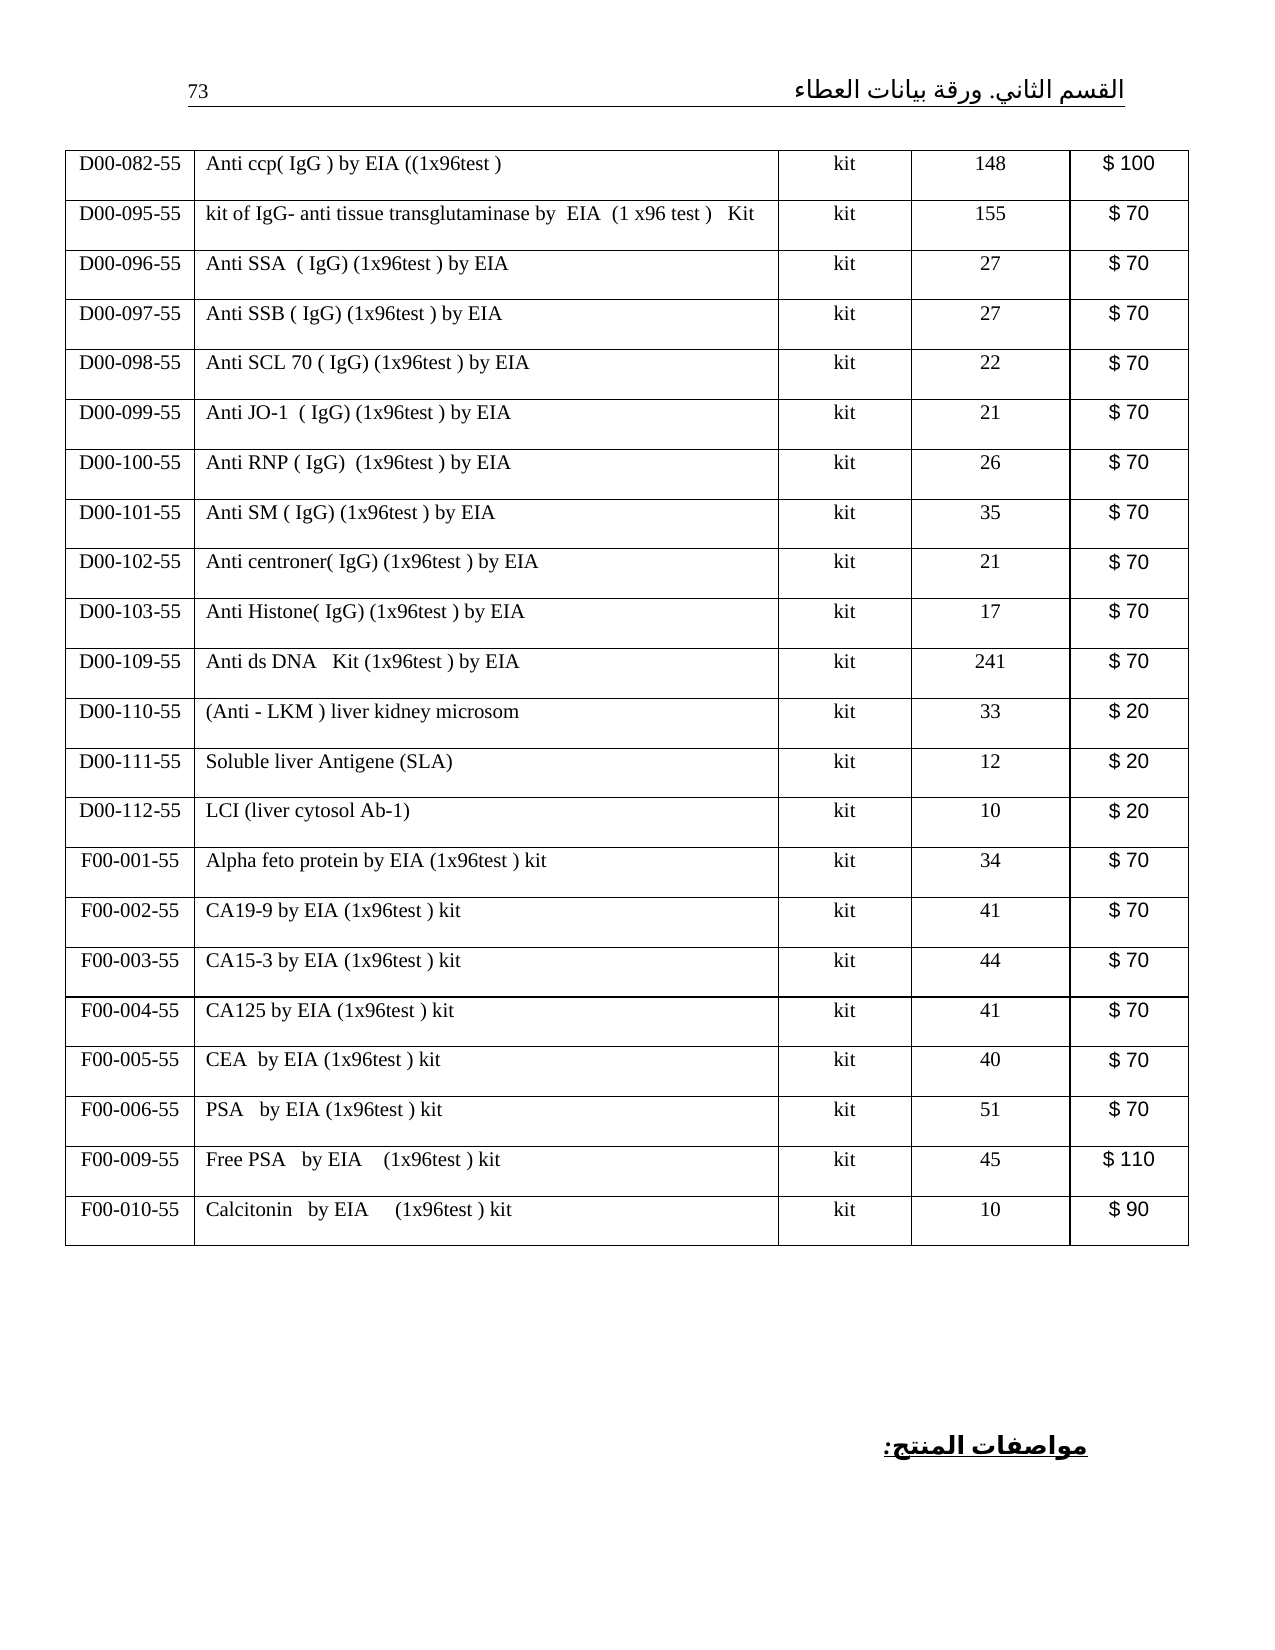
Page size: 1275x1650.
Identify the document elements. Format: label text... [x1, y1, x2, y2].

table_cell 55-D00-099 [66, 400, 194, 449]
table_cell 148 [912, 151, 1069, 200]
table_cell 55-D00-098 [66, 350, 194, 399]
table_cell Anti RNP ( IgG) (1x96test ) by EIA [195, 450, 778, 498]
table_cell kit [779, 151, 911, 200]
table_cell CA19-9 by EIA (1x96test ) kit [195, 898, 778, 947]
table_cell Anti SCL 70 ( IgG) (1x96test ) by EIA [195, 350, 778, 399]
table_cell kit [779, 699, 911, 747]
table_cell kit [779, 898, 911, 947]
table_cell Anti SSB ( IgG) (1x96test ) by EIA [195, 300, 778, 349]
table_cell 55-D00-097 [66, 300, 194, 349]
table_cell 55-D00-111 [66, 749, 194, 797]
table_cell 70 $ [1071, 599, 1188, 648]
table_cell kit [779, 599, 911, 648]
text مواصفات المنتج: [187, 1431, 1087, 1459]
table_cell kit [779, 798, 911, 847]
table_cell 70 $ [1071, 898, 1188, 947]
table_cell kit [779, 1047, 911, 1096]
table_cell kit [779, 500, 911, 548]
table_cell 55-F00-006 [66, 1097, 194, 1146]
table_cell 21 [912, 549, 1069, 598]
table_cell 26 [912, 450, 1069, 498]
table_cell 155 [912, 201, 1069, 249]
table_cell kit [779, 450, 911, 498]
table_cell 70 $ [1071, 549, 1188, 598]
table_cell 55-D00-109 [66, 649, 194, 698]
table_cell kit [779, 350, 911, 399]
table_cell Anti Histone( IgG) (1x96test ) by EIA [195, 599, 778, 648]
table_cell 70 $ [1071, 450, 1188, 498]
table_cell 20 $ [1071, 749, 1188, 797]
table_cell Anti centroner( IgG) (1x96test ) by EIA [195, 549, 778, 598]
table_cell 70 $ [1071, 400, 1188, 449]
table_cell kit [779, 998, 911, 1046]
table_cell kit [779, 251, 911, 299]
table_cell 27 [912, 251, 1069, 299]
table_cell kit [779, 300, 911, 349]
table_cell 110 $ [1071, 1147, 1188, 1196]
table_cell 55-D00-110 [66, 699, 194, 747]
table_cell 70 $ [1071, 1047, 1188, 1096]
table_cell (Anti - LKM ) liver kidney microsom [195, 699, 778, 747]
table_cell Anti ds DNA Kit (1x96test ) by EIA [195, 649, 778, 698]
table_cell 55-F00-003 [66, 948, 194, 996]
table_cell kit [779, 948, 911, 996]
table_cell 51 [912, 1097, 1069, 1146]
table_cell 20 $ [1071, 798, 1188, 847]
table_cell 70 $ [1071, 848, 1188, 897]
table_cell 55-D00-100 [66, 450, 194, 498]
table_cell kit [779, 848, 911, 897]
table_cell 55-D00-112 [66, 798, 194, 847]
table_cell 55-F00-009 [66, 1147, 194, 1196]
table_cell 55-F00-010 [66, 1197, 194, 1245]
table_cell 55-D00-102 [66, 549, 194, 598]
table_cell 35 [912, 500, 1069, 548]
table_cell 241 [912, 649, 1069, 698]
table_cell Free PSA by EIA (1x96test ) kit [195, 1147, 778, 1196]
table_cell 45 [912, 1147, 1069, 1196]
table_cell 27 [912, 300, 1069, 349]
table_cell kit of IgG- anti tissue transglutaminase by EIA (1 x96 test ) Kit [195, 201, 778, 249]
table_cell 40 [912, 1047, 1069, 1096]
table_cell Anti SSA ( IgG) (1x96test ) by EIA [195, 251, 778, 299]
table_cell 70 $ [1071, 649, 1188, 698]
table_cell kit [779, 201, 911, 249]
table_cell 34 [912, 848, 1069, 897]
table_cell 22 [912, 350, 1069, 399]
table_cell 70 $ [1071, 350, 1188, 399]
table_cell Alpha feto protein by EIA (1x96test ) kit [195, 848, 778, 897]
table_cell Anti SM ( IgG) (1x96test ) by EIA [195, 500, 778, 548]
table_cell kit [779, 1097, 911, 1146]
table_cell 100 $ [1071, 151, 1188, 200]
table_cell 70 $ [1071, 1097, 1188, 1146]
table_cell 21 [912, 400, 1069, 449]
table_cell 55-D00-082 [66, 151, 194, 200]
table_cell CA15-3 by EIA (1x96test ) kit [195, 948, 778, 996]
table_cell Calcitonin by EIA (1x96test ) kit [195, 1197, 778, 1245]
table_cell 55-D00-095 [66, 201, 194, 249]
table_cell kit [779, 649, 911, 698]
table_cell 20 $ [1071, 699, 1188, 747]
table_cell kit [779, 1197, 911, 1245]
table_cell 33 [912, 699, 1069, 747]
table_cell 90 $ [1071, 1197, 1188, 1245]
table_cell 70 $ [1071, 251, 1188, 299]
table_cell kit [779, 749, 911, 797]
table_cell Anti JO-1 ( IgG) (1x96test ) by EIA [195, 400, 778, 449]
table_cell CEA by EIA (1x96test ) kit [195, 1047, 778, 1096]
table_cell 17 [912, 599, 1069, 648]
table_cell 41 [912, 898, 1069, 947]
table_cell 70 $ [1071, 300, 1188, 349]
table_cell 10 [912, 1197, 1069, 1245]
table_cell 55-F00-002 [66, 898, 194, 947]
table_cell 55-D00-101 [66, 500, 194, 548]
table_cell kit [779, 1147, 911, 1196]
table_cell 44 [912, 948, 1069, 996]
table_cell Soluble liver Antigene (SLA) [195, 749, 778, 797]
table_cell 70 $ [1071, 948, 1188, 996]
table_cell 55-F00-004 [66, 998, 194, 1046]
table_cell 10 [912, 798, 1069, 847]
table_cell 70 $ [1071, 201, 1188, 249]
table_cell 41 [912, 998, 1069, 1046]
table_cell PSA by EIA (1x96test ) kit [195, 1097, 778, 1146]
table_cell 55-D00-103 [66, 599, 194, 648]
table_cell 12 [912, 749, 1069, 797]
table_cell 70 $ [1071, 998, 1188, 1046]
table_cell 55-F00-005 [66, 1047, 194, 1096]
table_cell kit [779, 549, 911, 598]
table_cell kit [779, 400, 911, 449]
table_cell LCI (liver cytosol Ab-1) [195, 798, 778, 847]
table_cell 55-D00-096 [66, 251, 194, 299]
table_cell Anti ccp( IgG ) by EIA ((1x96test ) [195, 151, 778, 200]
table_cell CA125 by EIA (1x96test ) kit [195, 998, 778, 1046]
table_cell 70 $ [1071, 500, 1188, 548]
table_cell 55-F00-001 [66, 848, 194, 897]
